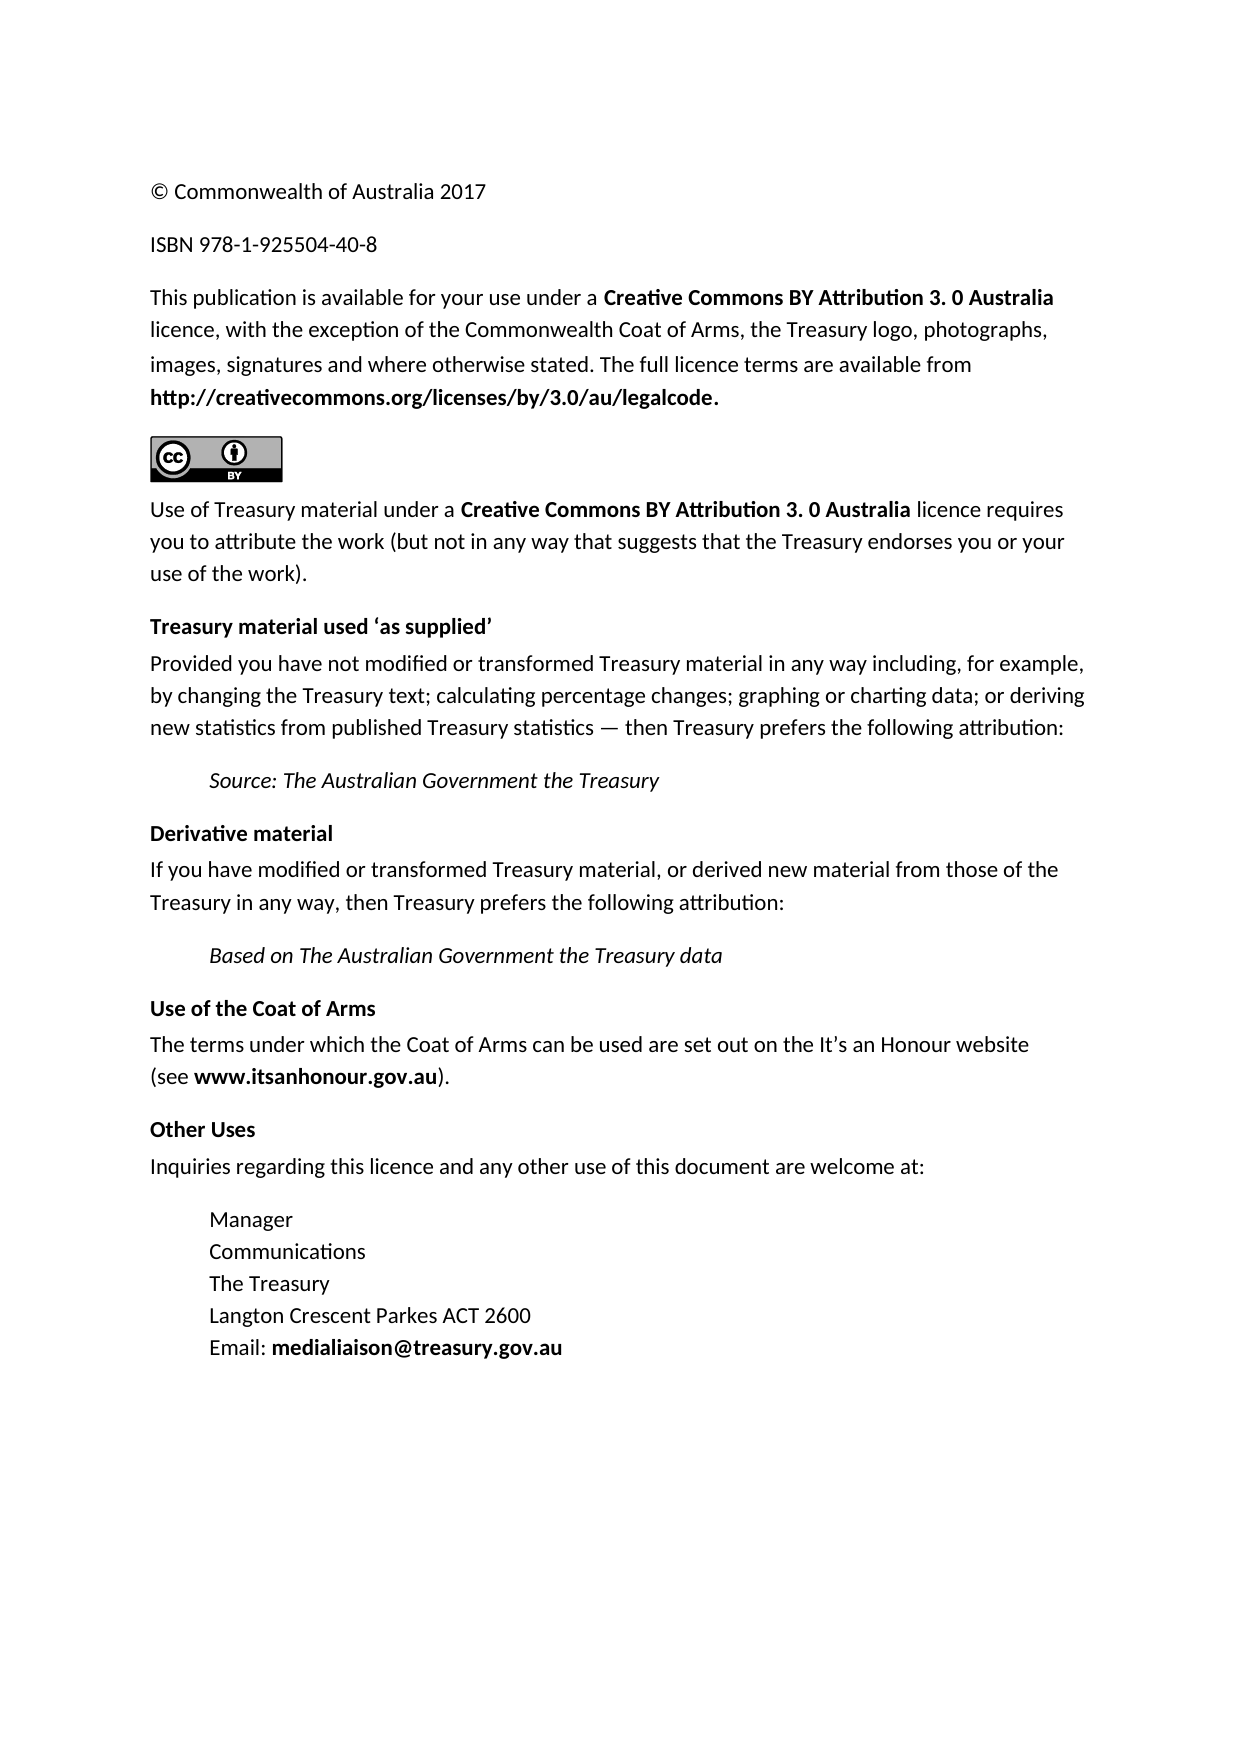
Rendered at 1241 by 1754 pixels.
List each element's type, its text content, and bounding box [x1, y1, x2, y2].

text Derivative material [150, 819, 1090, 847]
text Manager [209, 1205, 1090, 1233]
text Treasury material used ‘as supplied’ [150, 612, 1090, 641]
text Other Uses [150, 1115, 1090, 1143]
text Use of the Coat of Arms [150, 994, 1090, 1022]
text Provided you have not modified or transformed Treasury material in any way including, for example, by changing the Treasury text; calculating percentage changes; graphing or charting data; or deriving new statistics from published Treasury statistics — then Treasury prefers the following attribution: [150, 649, 1090, 741]
text The Treasury [209, 1269, 1090, 1297]
text Based on The Australian Government the Treasury data [209, 941, 1090, 969]
text Communications [209, 1237, 1090, 1265]
text ISBN 978-1-925504-40-8 [150, 230, 1090, 258]
text The terms under which the Coat of Arms can be used are set out on the It’s an Honour website (see www.itsanhonour.gov.au). [150, 1030, 1090, 1090]
text Email: medialiaison@treasury.gov.au [209, 1333, 1090, 1362]
text Langton Crescent Parkes ACT 2600 [209, 1301, 1090, 1329]
text © Commonwealth of Australia 2017 [150, 177, 1090, 205]
text Inquiries regarding this licence and any other use of this document are welcome at: [150, 1152, 1090, 1180]
text Source: The Australian Government the Treasury [209, 766, 1090, 794]
text This publication is available for your use under a Creative Commons BY Attribution 3. 0 Australia licence, with the exception of the Commonwealth Coat of Arms, the Treasury logo, photographs, images, signatures and where otherwise stated. The full licence terms are available from http://creativecommons.org/licenses/by/3.0/au/legalcode. [150, 283, 1090, 411]
text If you have modified or transformed Treasury material, or derived new material from those of the Treasury in any way, then Treasury prefers the following attribution: [150, 856, 1090, 916]
text Use of Treasury material under a Creative Commons BY Attribution 3. 0 Australia licence requires you to attribute the work (but not in any way that suggests that the Treasury endorses you or your use of the work). [150, 495, 1090, 587]
